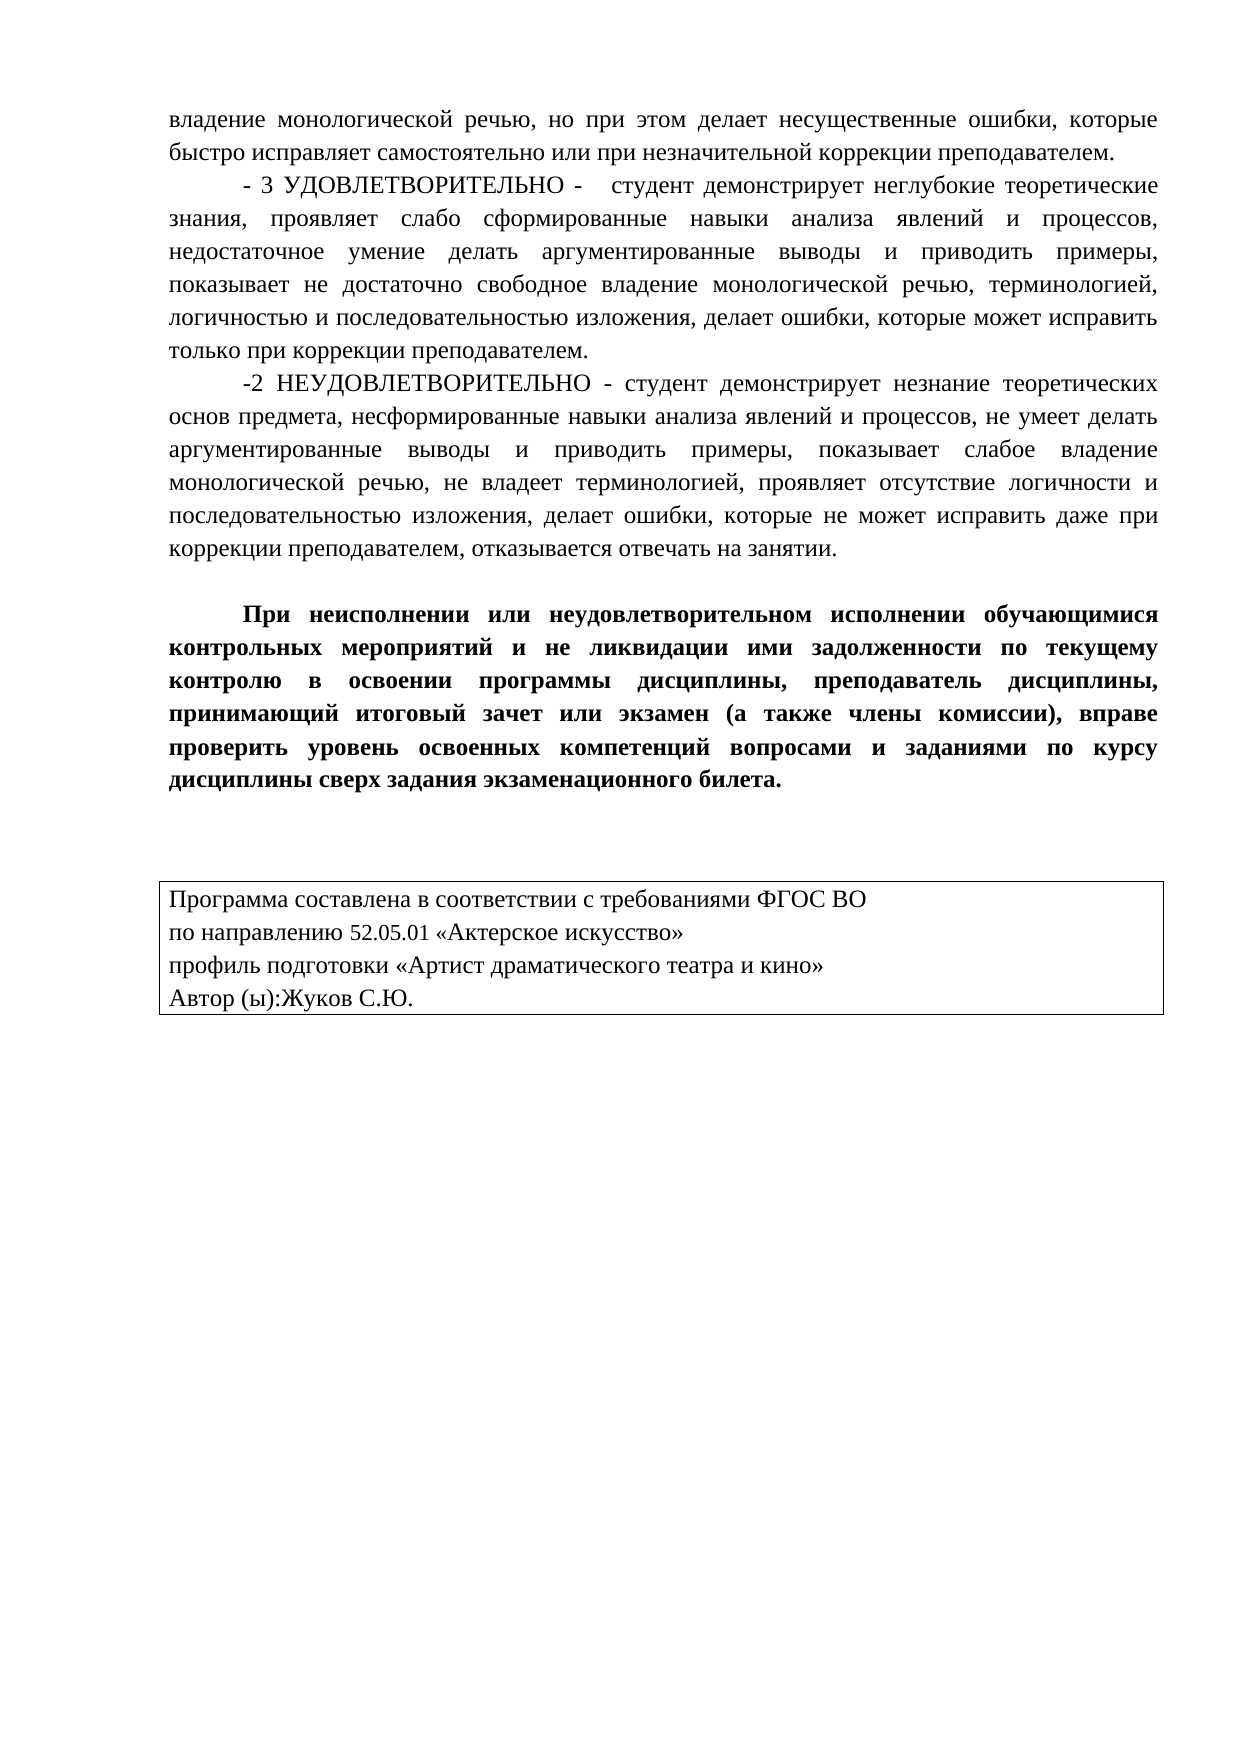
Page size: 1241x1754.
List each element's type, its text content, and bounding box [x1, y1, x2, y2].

text профиль подготовки «Артист драматического театра и кино» [160, 947, 1163, 979]
text При неисполнении или неудовлетворительном исполнении обучающимися контрольных мероприятий и не ликвидации ими задолженности по текущему контролю в освоении программы дисциплины, преподаватель дисциплины, принимающий итоговый зачет или экзамен (а также члены комиссии), вправе проверить уровень освоенных компетенций вопросами и заданиями по курсу дисциплины сверх задания экзаменационного билета. [169, 599, 1159, 793]
text Программа составлена в соответствии с требованиями ФГОС ВО [160, 882, 1163, 913]
text - 3 УДОВЛЕТВОРИТЕЛЬНО - студент демонстрирует неглубокие теоретические знания, проявляет слабо сформированные навыки анализа явлений и процессов, недостаточное умение делать аргументированные выводы и приводить примеры, показывает не достаточно свободное владение монологической речью, терминологией, логичностью и последовательностью изложения, делает ошибки, которые может исправить только при коррекции преподавателем. [169, 170, 1159, 364]
text Автор (ы):Жуков С.Ю. [160, 980, 1163, 1014]
text -2 НЕУДОВЛЕТВОРИТЕЛЬНО - студент демонстрирует незнание теоретических основ предмета, несформированные навыки анализа явлений и процессов, не умеет делать аргументированные выводы и приводить примеры, показывает слабое владение монологической речью, не владеет терминологией, проявляет отсутствие логичности и последовательностью изложения, делает ошибки, которые не может исправить даже при коррекции преподавателем, отказывается отвечать на занятии. [169, 368, 1159, 562]
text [169, 104, 1159, 166]
text по направлению 52.05.01 «Актерское искусство» [160, 914, 1163, 946]
